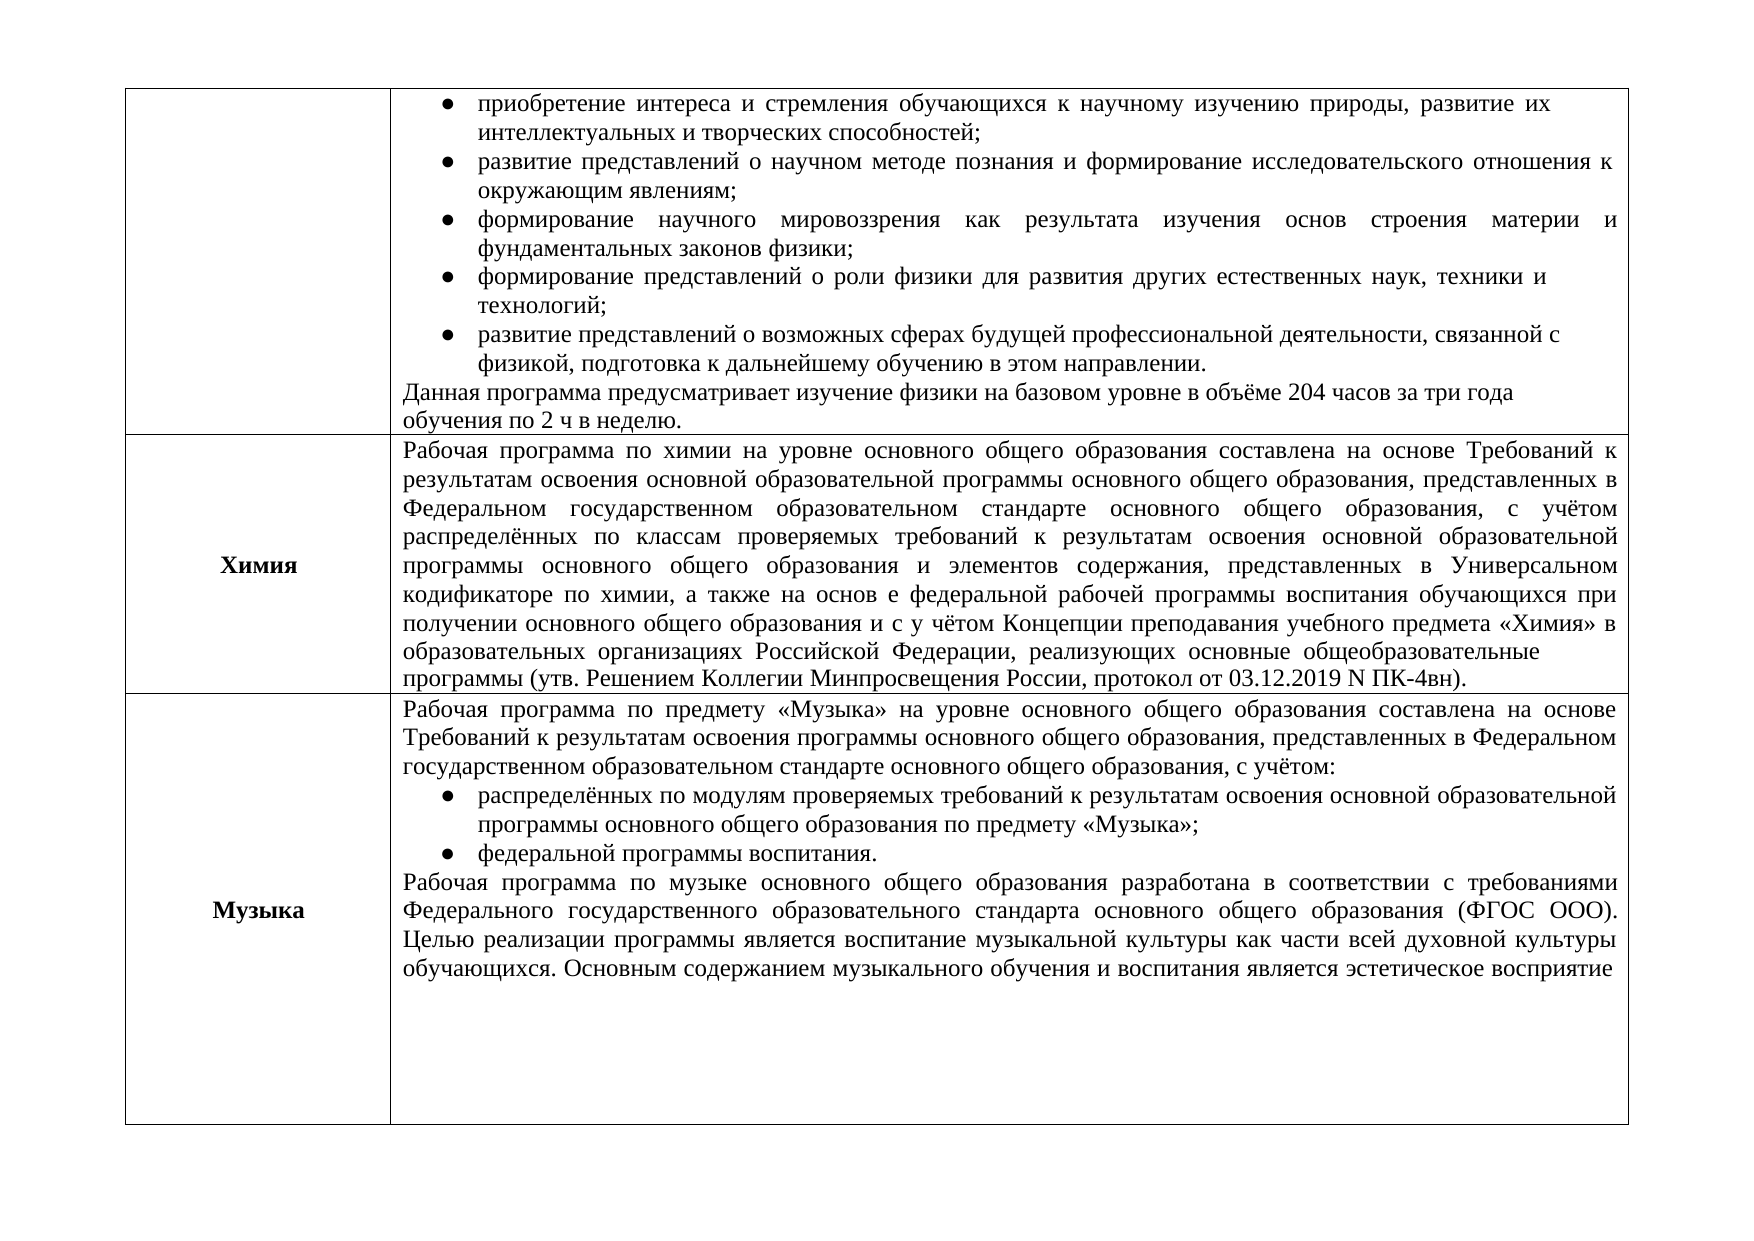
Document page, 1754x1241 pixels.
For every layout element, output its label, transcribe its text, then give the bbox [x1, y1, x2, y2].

table_header приобретение интереса и стремления обучающихся к научному изучению природы, развитие их интеллектуальных и творческих способностей; развитие представлений о научном методе познания и формирование исследовательского отношения к окружающим явлениям; формирование научного мировоззрения как результата изучения основ строения материи и фундаментальных законов физики; формирование представлений о роли физики для развития других естественных наук, техники и технологий; развитие представлений о возможных сферах будущей профессиональной деятельности, связанной с физикой, подготовка к дальнейшему обучению в этом направлении. Данная программа предусматривает изучение физики на базовом уровне в объёме 204 часов за три года обучения по 2 ч в неделю. [391, 89, 1628, 434]
table_cell Рабочая программа по химии на уровне основного общего образования составлена на основе Требований к результатам освоения основной образовательной программы основного общего образования, представленных в Федеральном государственном образовательном стандарте основного общего образования, с учётом распределённых по классам проверяемых требований к результатам освоения основной образовательной программы основного общего образования и элементов содержания, представленных в Универсальном кодификаторе по химии, а также на основ е федеральной рабочей программы воспитания обучающихся при получении основного общего образования и с у чётом Концепции преподавания учебного предмета «Химия» в образовательных организациях Российской Федерации, реализующих основные общеобразовательные программы (утв. Решением Коллегии Минпросвещения России, протокол от 03.12.2019 N ПК-4вн). [391, 435, 1628, 693]
table_header [126, 89, 390, 434]
table_cell Рабочая программа по предмету «Музыка» на уровне основного общего образования составлена на основе Требований к результатам освоения программы основного общего образования, представленных в Федеральном государственном образовательном стандарте основного общего образования, с учётом: распределённых по модулям проверяемых требований к результатам освоения основной образовательной программы основного общего образования по предмету «Музыка»; федеральной программы воспитания. Рабочая программа по музыке основного общего образования разработана в соответствии с требованиями Федерального государственного образовательного стандарта основного общего образования (ФГОС ООО). Целью реализации программы является воспитание музыкальной культуры как части всей духовной культуры обучающихся. Основным содержанием музыкального обучения и воспитания является эстетическое восприятие [391, 694, 1628, 1124]
table_cell Химия [126, 435, 390, 693]
table_cell Музыка [126, 694, 390, 1124]
